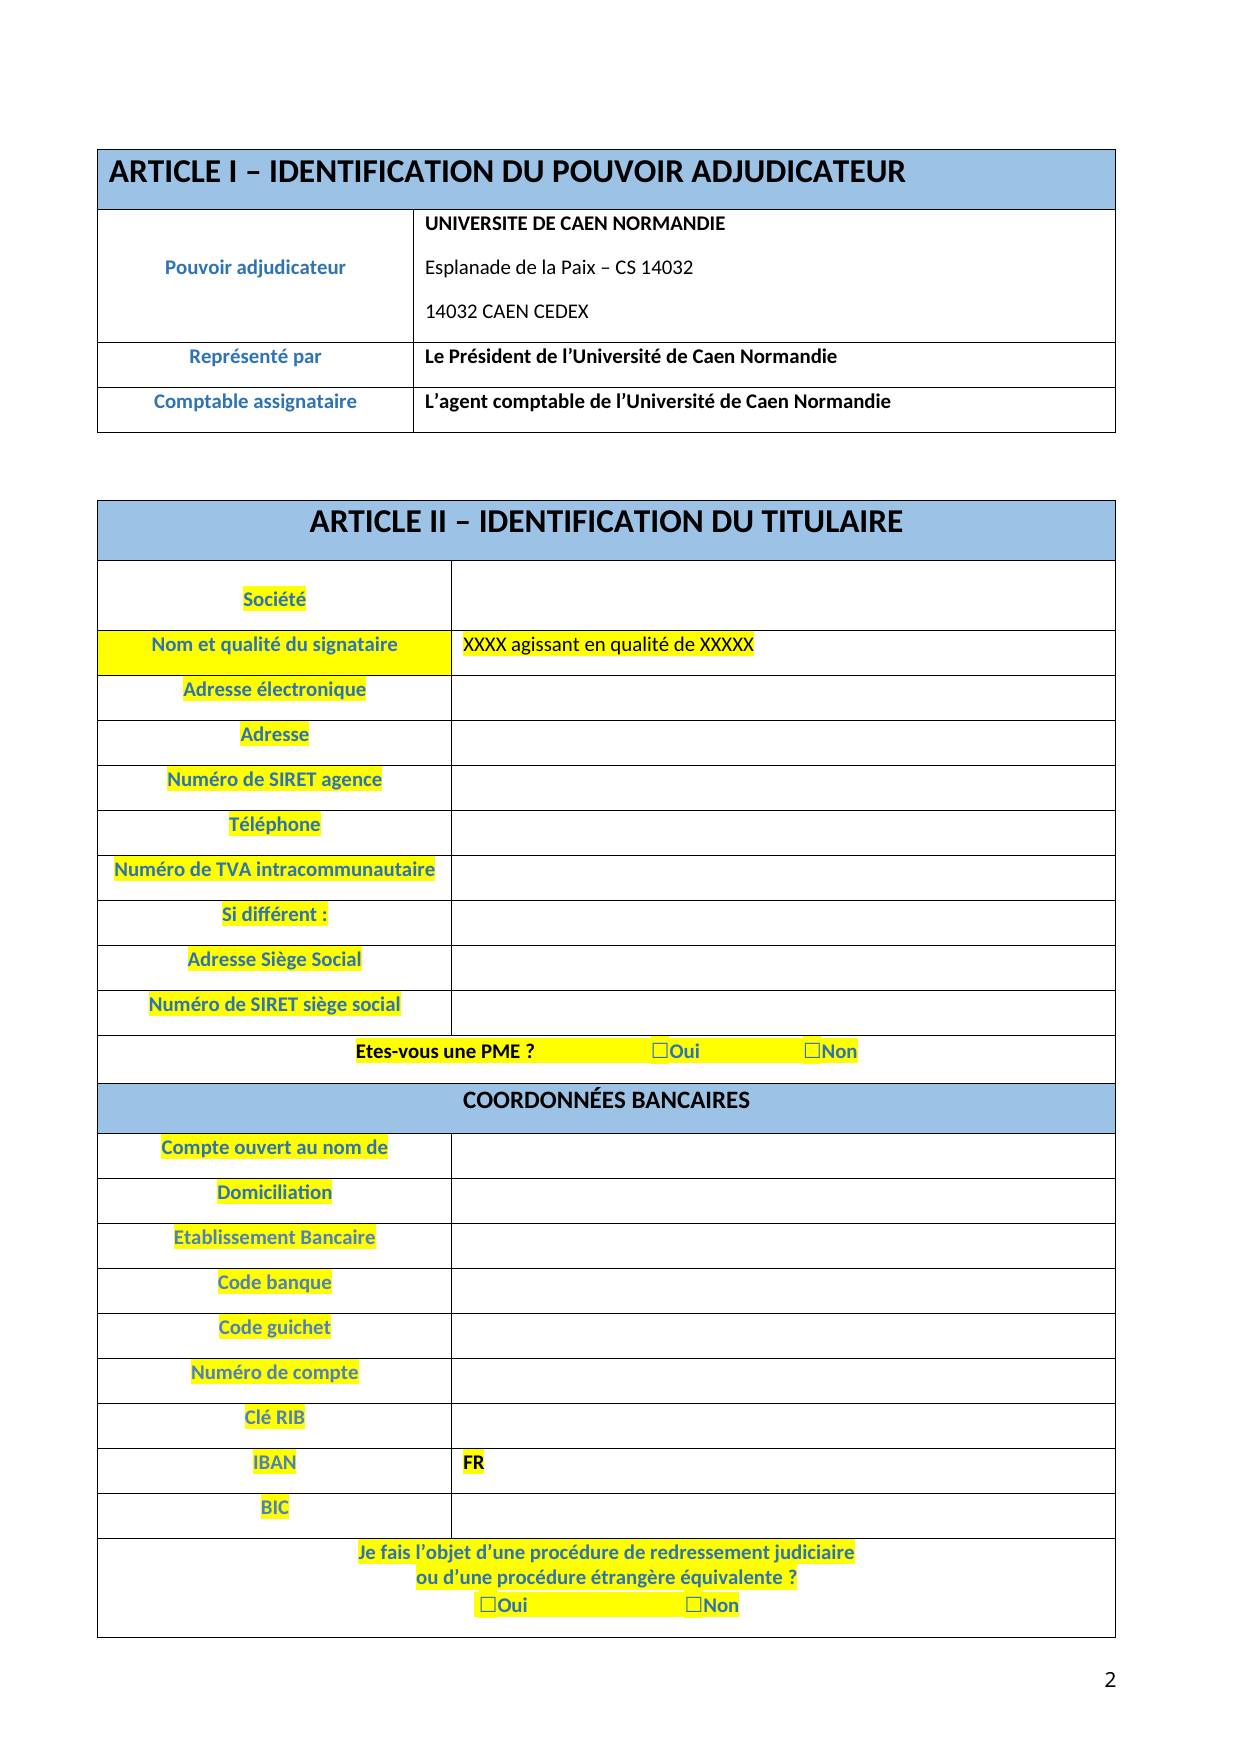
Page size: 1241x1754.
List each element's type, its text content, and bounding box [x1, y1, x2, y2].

table_cell Numéro de TVA intracommunautaire [98, 856, 451, 900]
table_cell XXXX agissant en qualité de XXXXX [452, 631, 1115, 675]
table_cell Pouvoir adjudicateur [98, 210, 413, 342]
table_cell COORDONNÉES BANCAIRES [98, 1084, 1115, 1133]
table_cell Numéro de SIRET agence [98, 766, 451, 810]
table_cell Etablissement Bancaire [98, 1224, 451, 1268]
table_cell Téléphone [98, 811, 451, 855]
table_cell Société [98, 561, 451, 630]
table_cell [452, 856, 1115, 900]
table_cell [452, 811, 1115, 855]
table_cell IBAN [98, 1449, 451, 1493]
table_cell Code banque [98, 1269, 451, 1313]
table_cell [452, 721, 1115, 765]
table_cell Je fais l’objet d’une procédure de redressement judiciaire ou d’une procédure étrangère équivalente ? Oui Non [98, 1539, 1115, 1637]
table_cell [452, 901, 1115, 945]
table_cell [452, 1134, 1115, 1178]
table_cell [452, 676, 1115, 720]
table_cell [452, 561, 1115, 630]
table_cell Si différent : [98, 901, 451, 945]
table_cell Compte ouvert au nom de [98, 1134, 451, 1178]
table_cell BIC [98, 1494, 451, 1538]
table_cell L’agent comptable de l’Université de Caen Normandie [414, 388, 1115, 432]
table_cell [452, 1314, 1115, 1358]
table_cell Domiciliation [98, 1179, 451, 1223]
table_header ARTICLE I – IDENTIFICATION DU POUVOIR ADJUDICATEUR [98, 150, 1115, 209]
table_cell Le Président de l’Université de Caen Normandie [414, 343, 1115, 387]
table_cell Représenté par [98, 343, 413, 387]
table_cell Etes-vous une PME ? Oui Non [98, 1036, 1115, 1083]
table_cell Clé RIB [98, 1404, 451, 1448]
table_cell Code guichet [98, 1314, 451, 1358]
table_cell [452, 1404, 1115, 1448]
table_cell [452, 1179, 1115, 1223]
table_cell Numéro de SIRET siège social [98, 991, 451, 1035]
table_cell Comptable assignataire [98, 388, 413, 432]
table_cell UNIVERSITE DE CAEN NORMANDIE Esplanade de la Paix – CS 14032 14032 CAEN CEDEX [414, 210, 1115, 342]
table_cell [452, 1224, 1115, 1268]
table_cell Nom et qualité du signataire [98, 631, 451, 675]
table_cell Numéro de compte [98, 1359, 451, 1403]
table_cell [452, 946, 1115, 990]
table_cell [452, 991, 1115, 1035]
table_header ARTICLE II – IDENTIFICATION DU TITULAIRE [98, 501, 1115, 560]
table_cell FR [452, 1449, 1115, 1493]
table_cell Adresse Siège Social [98, 946, 451, 990]
table_cell [452, 1359, 1115, 1403]
table_cell [452, 766, 1115, 810]
table_cell Adresse [98, 721, 451, 765]
table_cell [452, 1494, 1115, 1538]
table_cell [452, 1269, 1115, 1313]
table_cell Adresse électronique [98, 676, 451, 720]
